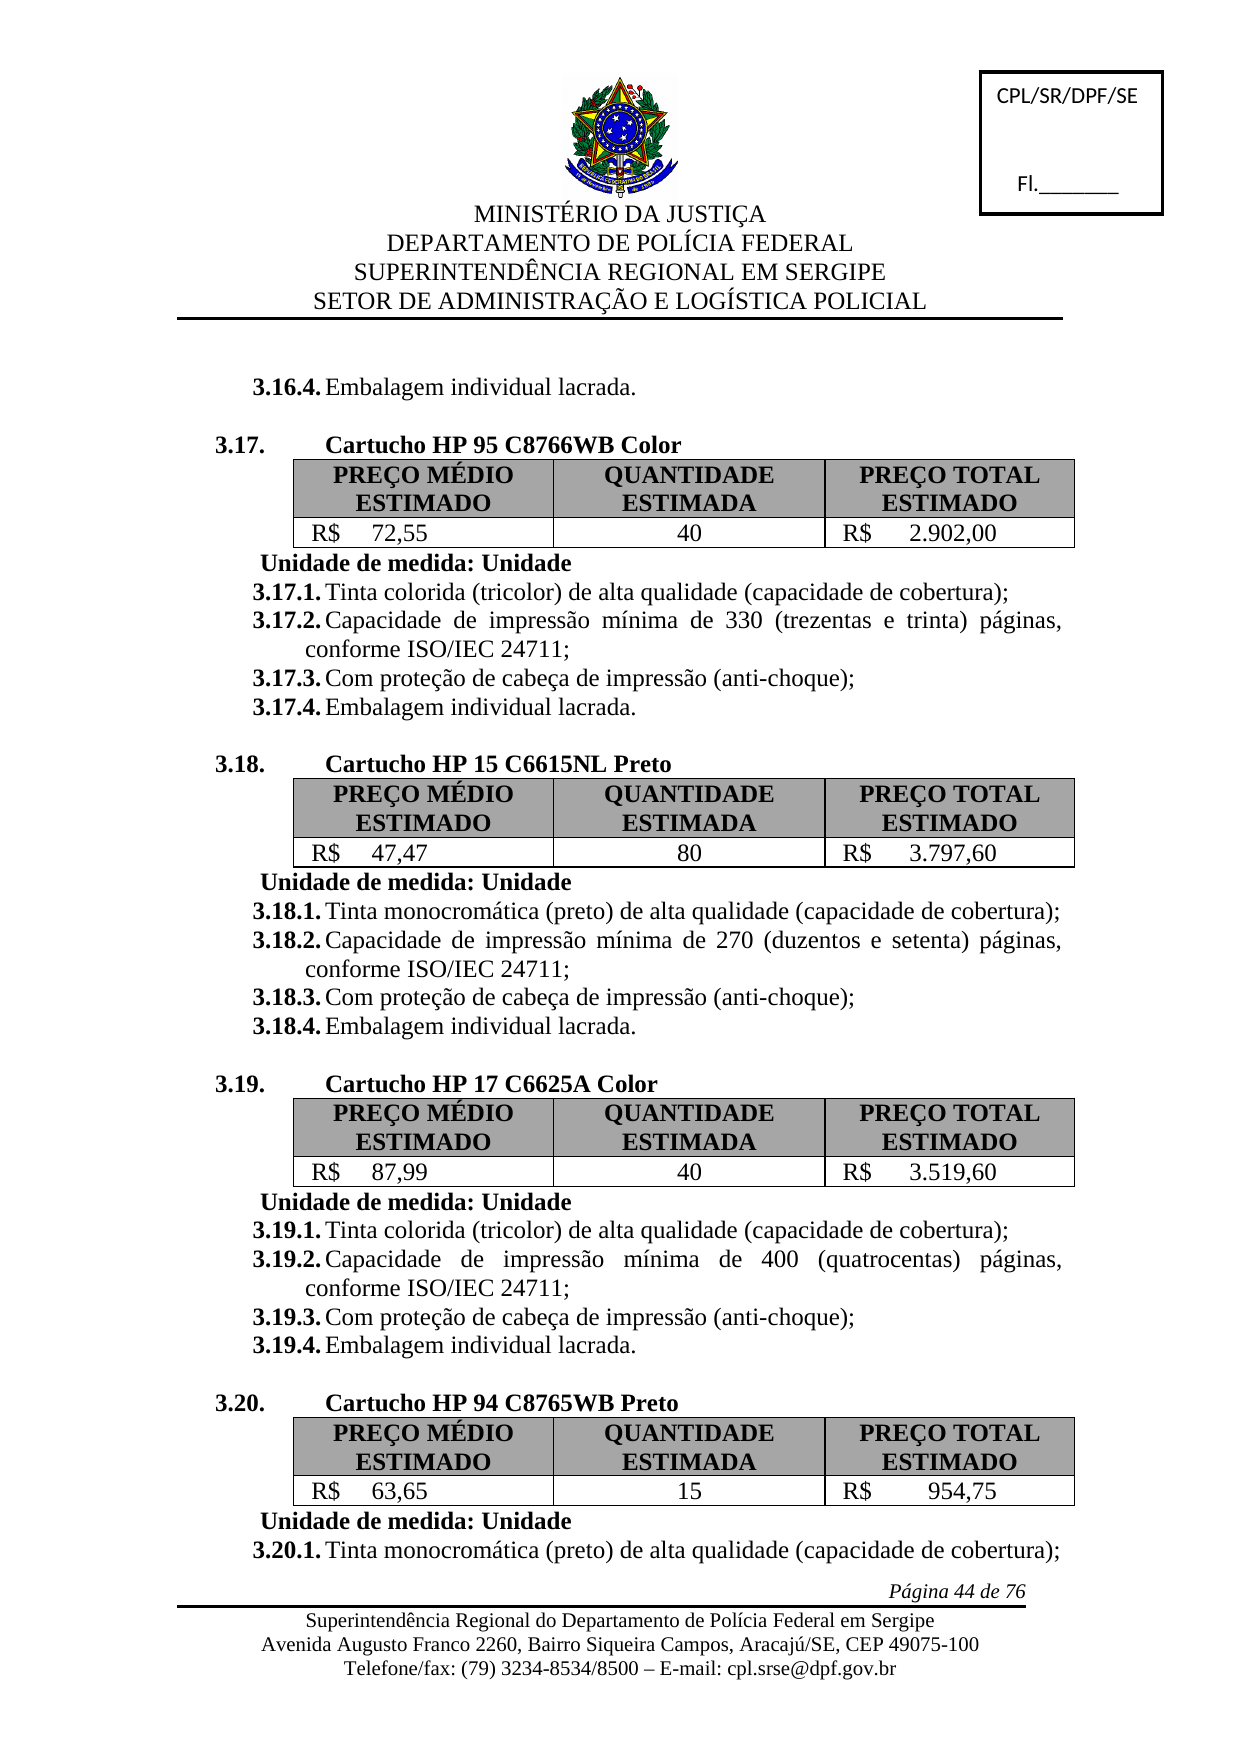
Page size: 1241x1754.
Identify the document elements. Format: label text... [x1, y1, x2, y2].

list Embalagem individual lacrada. [252, 372, 1063, 401]
table_cell R$ 3.519,60 [826, 1157, 1074, 1186]
list Tinta monocromática (preto) de alta qualidade (capacidade de cobertura); [252, 896, 1063, 925]
list Cartucho HP 15 C6615NL Preto [215, 749, 1063, 778]
table_cell 15 [554, 1476, 824, 1505]
table_header PREÇO TOTAL ESTIMADO [826, 1099, 1074, 1156]
list Com proteção de cabeça de impressão (anti-choque); [252, 663, 1063, 692]
list Unidade de medida: Unidade [260, 548, 1063, 577]
list Embalagem individual lacrada. [252, 1331, 1063, 1359]
table_header PREÇO TOTAL ESTIMADO [826, 779, 1074, 837]
table_cell R$ 2.902,00 [826, 518, 1074, 547]
list Embalagem individual lacrada. [252, 692, 1063, 721]
table_header QUANTIDADE ESTIMADA [554, 460, 824, 517]
table_header PREÇO MÉDIO ESTIMADO [294, 460, 553, 517]
table_header PREÇO MÉDIO ESTIMADO [294, 779, 553, 837]
list Tinta colorida (tricolor) de alta qualidade (capacidade de cobertura); [252, 577, 1063, 606]
table_header PREÇO TOTAL ESTIMADO [826, 1418, 1074, 1475]
table_cell R$ 72,55 [294, 518, 553, 547]
table_header PREÇO MÉDIO ESTIMADO [294, 1099, 553, 1156]
table_header QUANTIDADE ESTIMADA [554, 779, 824, 837]
list Capacidade de impressão mínima de 270 (duzentos e setenta) páginas, conforme ISO/IEC 24711; [252, 925, 1063, 982]
list Tinta monocromática (preto) de alta qualidade (capacidade de cobertura); [252, 1535, 1063, 1564]
table_cell R$ 87,99 [294, 1157, 553, 1186]
list Cartucho HP 94 C8765WB Preto [215, 1388, 1063, 1417]
list Unidade de medida: Unidade [260, 1187, 1063, 1216]
table_cell 40 [554, 518, 824, 547]
table_header QUANTIDADE ESTIMADA [554, 1099, 824, 1156]
list Com proteção de cabeça de impressão (anti-choque); [252, 1302, 1063, 1331]
table_cell 40 [554, 1157, 824, 1186]
list Com proteção de cabeça de impressão (anti-choque); [252, 982, 1063, 1011]
list Tinta colorida (tricolor) de alta qualidade (capacidade de cobertura); [252, 1216, 1063, 1244]
list Unidade de medida: Unidade [260, 867, 1063, 896]
list Capacidade de impressão mínima de 330 (trezentas e trinta) páginas, conforme ISO/IEC 24711; [252, 606, 1063, 663]
table_cell R$ 954,75 [826, 1476, 1074, 1505]
list Cartucho HP 95 C8766WB Color [215, 430, 1063, 459]
table_header PREÇO MÉDIO ESTIMADO [294, 1418, 553, 1475]
list Cartucho HP 17 C6625A Color [215, 1069, 1063, 1097]
list Capacidade de impressão mínima de 400 (quatrocentas) páginas, conforme ISO/IEC 24711; [252, 1244, 1063, 1302]
list Unidade de medida: Unidade [260, 1506, 1063, 1535]
table_cell R$ 63,65 [294, 1476, 553, 1505]
table_header QUANTIDADE ESTIMADA [554, 1418, 824, 1475]
table_cell R$ 3.797,60 [826, 838, 1074, 866]
table_header PREÇO TOTAL ESTIMADO [826, 460, 1074, 517]
table_cell R$ 47,47 [294, 838, 553, 866]
table_cell 80 [554, 838, 824, 866]
list Embalagem individual lacrada. [252, 1011, 1063, 1040]
